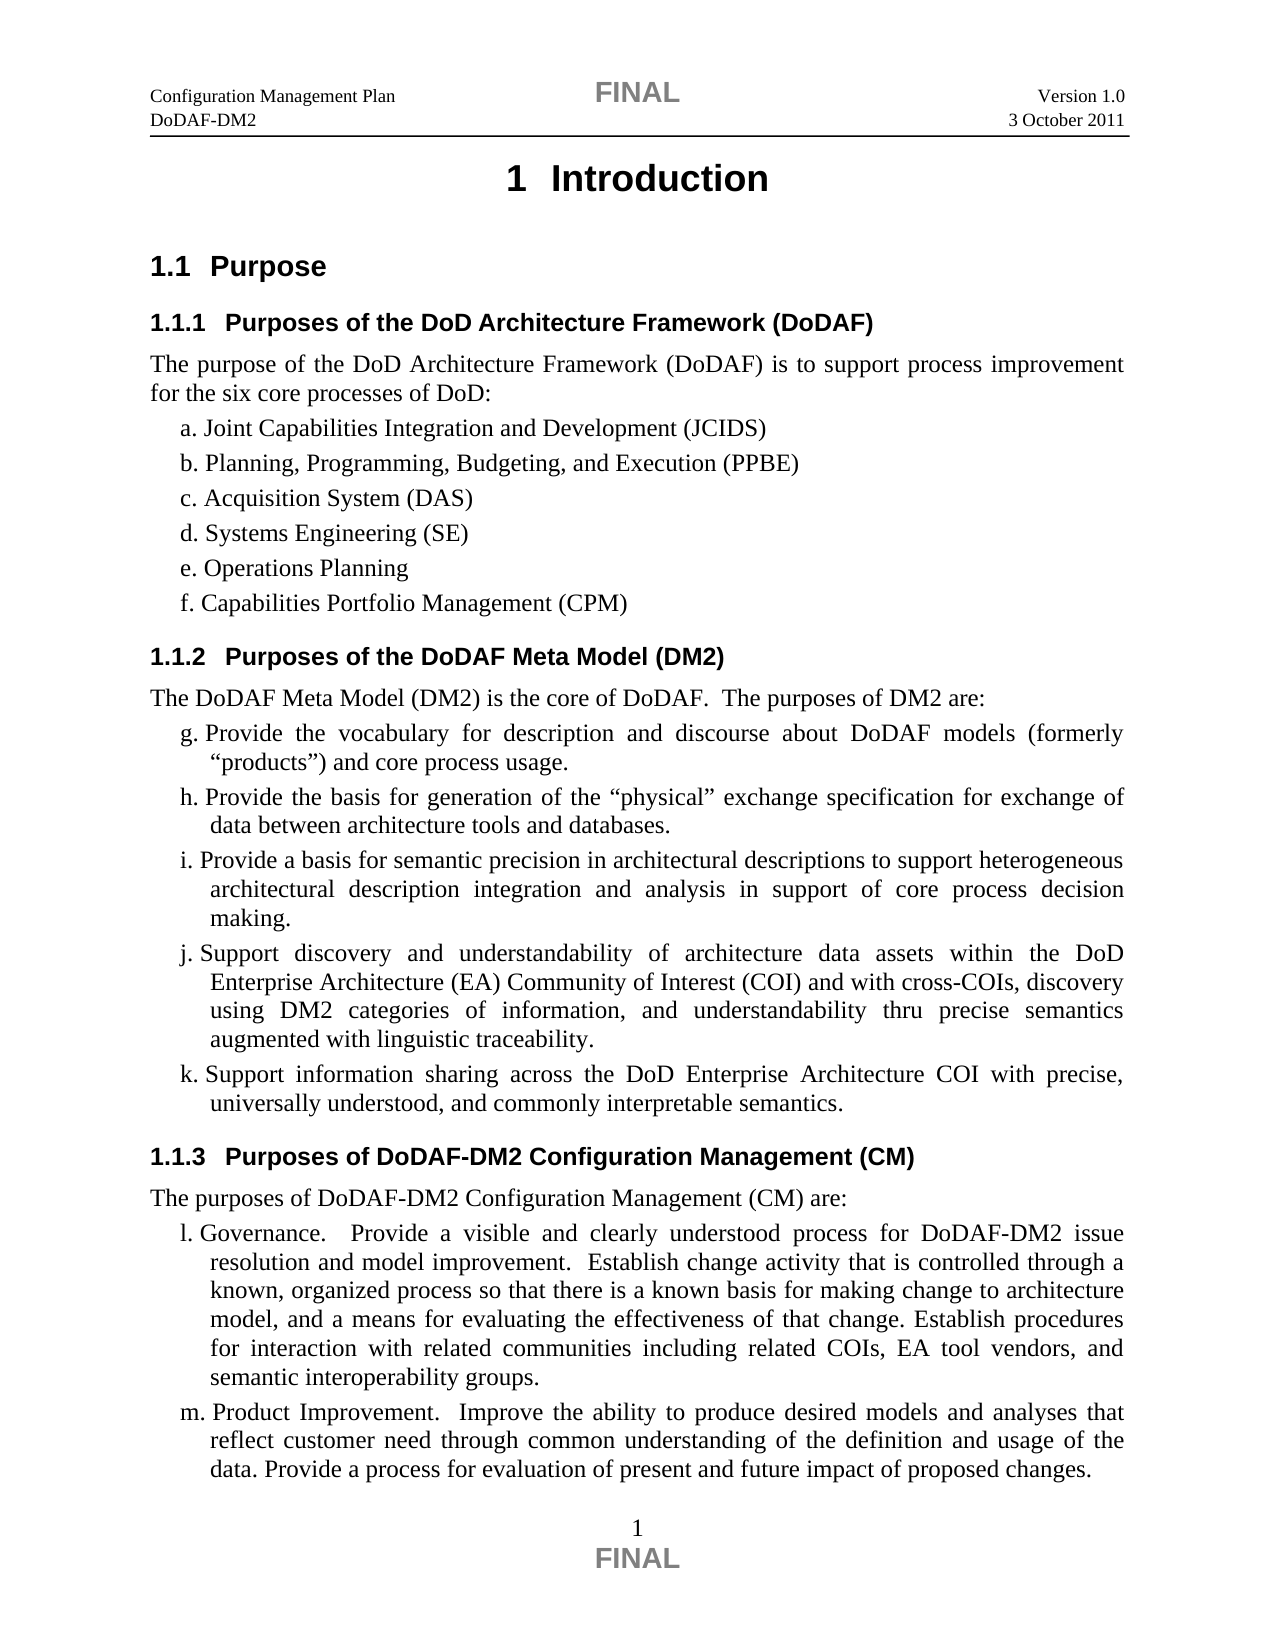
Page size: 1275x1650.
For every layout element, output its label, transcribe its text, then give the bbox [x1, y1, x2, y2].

subtitle Purposes of DoDAF-DM2 Configuration Management (CM) [150, 1142, 1125, 1170]
list Governance. Provide a visible and clearly understood process for DoDAF-DM2 issue resolution and model improvement. Establish change activity that is controlled through a known, organized process so that there is a known basis for making change to architecture model, and a means for evaluating the effectiveness of that change. Establish procedures for interaction with related communities including related COIs, EA tool vendors, and semantic interoperability groups. [180, 1218, 1125, 1390]
subtitle Purpose [150, 249, 1125, 283]
subtitle Introduction [150, 156, 1125, 199]
list Provide the basis for generation of the “physical” exchange specification for exchange of data between architecture tools and databases. [180, 782, 1125, 839]
list Operations Planning [180, 553, 1125, 582]
list Planning, Programming, Budgeting, and Execution (PPBE) [180, 448, 1125, 477]
text The purpose of the DoD Architecture Framework (DoDAF) is to support process improvement for the six core processes of DoD: [150, 349, 1125, 407]
subtitle Purposes of the DoDAF Meta Model (DM2) [150, 642, 1125, 670]
text The DoDAF Meta Model (DM2) is the core of DoDAF. The purposes of DM2 are: [150, 683, 1125, 712]
list Support discovery and understandability of architecture data assets within the DoD Enterprise Architecture (EA) Community of Interest (COI) and with cross-COIs, discovery using DM2 categories of information, and understandability thru precise semantics augmented with linguistic traceability. [180, 938, 1125, 1053]
subtitle Purposes of the DoD Architecture Framework (DoDAF) [150, 308, 1125, 337]
list Joint Capabilities Integration and Development (JCIDS) [180, 413, 1125, 442]
list Provide a basis for semantic precision in architectural descriptions to support heterogeneous architectural description integration and analysis in support of core process decision making. [180, 845, 1125, 932]
list Capabilities Portfolio Management (CPM) [180, 588, 1125, 617]
list Provide the vocabulary for description and discourse about DoDAF models (formerly “products”) and core process usage. [180, 718, 1125, 775]
list Acquisition System (DAS) [180, 483, 1125, 512]
list Product Improvement. Improve the ability to produce desired models and analyses that reflect customer need through common understanding of the definition and usage of the data. Provide a process for evaluation of present and future impact of proposed changes. [180, 1397, 1125, 1483]
list Systems Engineering (SE) [180, 518, 1125, 547]
list Support information sharing across the DoD Enterprise Architecture COI with precise, universally understood, and commonly interpretable semantics. [180, 1059, 1125, 1117]
text The purposes of DoDAF-DM2 Configuration Management (CM) are: [150, 1183, 1125, 1212]
